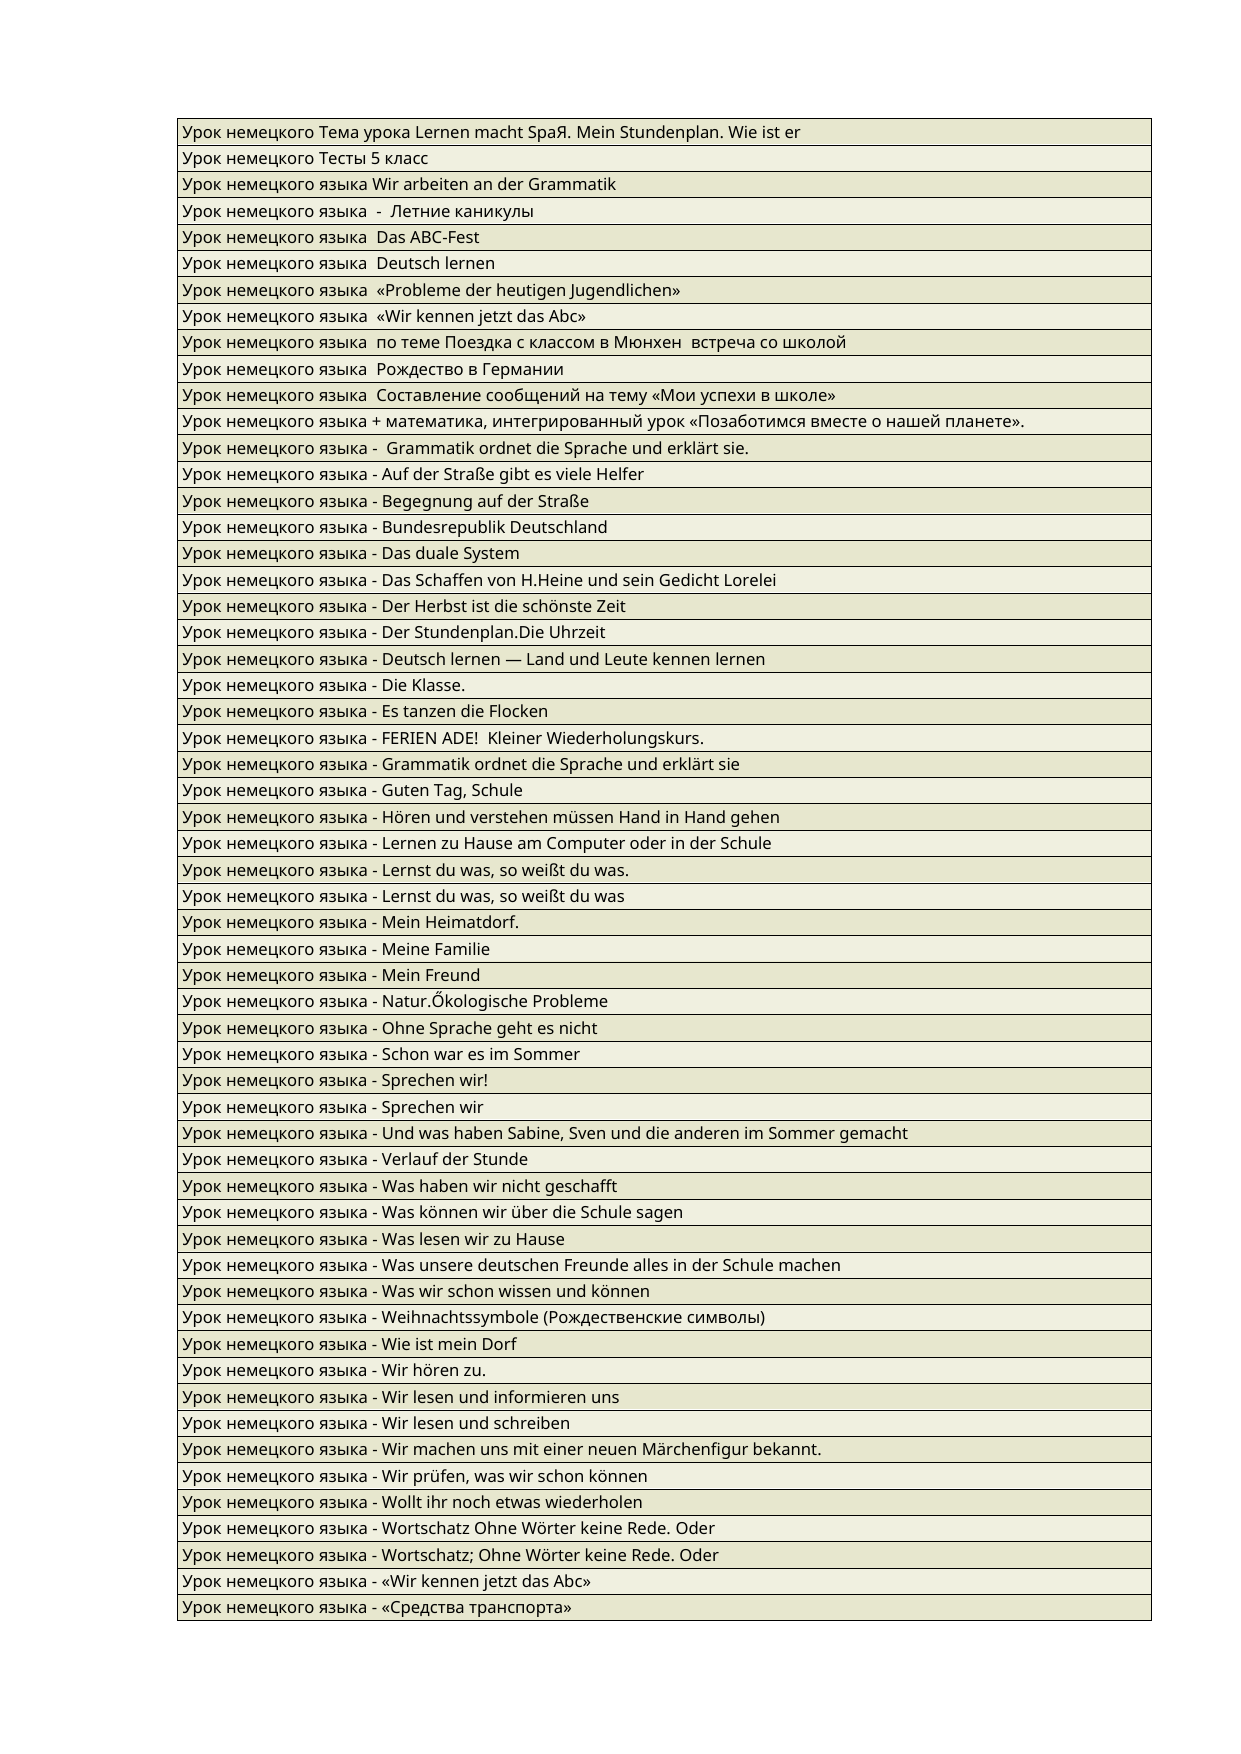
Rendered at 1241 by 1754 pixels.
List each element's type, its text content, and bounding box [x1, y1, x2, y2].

table_cell Урок немецкого языка по теме Поездка с классом в Мюнхен встреча со школой [178, 330, 1151, 355]
table_cell Урок немецкого языка Wir arbeiten an der Grammatik [178, 172, 1151, 197]
table_cell Урок немецкого языка - Und was haben Sabine, Sven und die anderen im Sommer gemacht [178, 1121, 1151, 1146]
table_cell Урок немецкого языка - Lernst du was, so weißt du was [178, 884, 1151, 909]
table_cell Урок немецкого языка - Der Herbst ist die schönste Zeit [178, 594, 1151, 619]
table_cell Урок немецкого языка - Sprechen wir [178, 1094, 1151, 1119]
table_cell Урок немецкого языка - Mein Heimatdorf. [178, 910, 1151, 935]
table_cell Урок немецкого языка - Sprechen wir! [178, 1068, 1151, 1093]
table_cell Урок немецкого языка - Was unsere deutschen Freunde alles in der Schule machen [178, 1253, 1151, 1278]
table_cell Урок немецкого языка - Was können wir über die Schule sagen [178, 1200, 1151, 1225]
table_cell Урок немецкого языка - «Средства транспорта» [178, 1595, 1151, 1620]
table_cell Урок немецкого языка - Grammatik ordnet die Sprache und erklärt sie. [178, 435, 1151, 461]
table_cell Урок немецкого языка Deutsch lernen [178, 251, 1151, 276]
table_cell Урок немецкого языка - Wie ist mein Dorf [178, 1331, 1151, 1357]
table_cell Урок немецкого языка - Hören und verstehen müssen Hand in Hand gehen [178, 804, 1151, 830]
table_cell Урок немецкого языка - Ohne Sprache geht es nicht [178, 1015, 1151, 1041]
table_cell Урок немецкого языка - Der Stundenplan.Die Uhrzeit [178, 620, 1151, 645]
table_cell Урок немецкого языка + математика, интегрированный урок «Позаботимся вместе о нашей планете». [178, 409, 1151, 434]
table_cell Урок немецкого языка - Die Klasse. [178, 673, 1151, 698]
table_cell Урок немецкого Тема урока Lernen macht SpaЯ. Mein Stundenplan. Wie ist er [178, 119, 1151, 144]
table_cell Урок немецкого языка - Weihnachtssymbole (Рождественские символы) [178, 1305, 1151, 1330]
table_cell Урок немецкого языка - Was haben wir nicht geschafft [178, 1173, 1151, 1199]
table_cell Урок немецкого языка - Das Schaffen von H.Heine und sein Gedicht Lorelei [178, 567, 1151, 592]
table_cell Урок немецкого языка - Wir hören zu. [178, 1358, 1151, 1383]
table_cell Урок немецкого языка - Wir prüfen, was wir schon können [178, 1463, 1151, 1488]
table_cell Урок немецкого языка - Wollt ihr noch etwas wiederholen [178, 1490, 1151, 1515]
table_cell Урок немецкого языка «Wir kennen jetzt das Abc» [178, 304, 1151, 329]
table_cell Урок немецкого языка - «Wir kennen jetzt das Abc» [178, 1569, 1151, 1594]
table_cell Урок немецкого языка - Begegnung auf der Straße [178, 488, 1151, 513]
table_cell Урок немецкого языка - Lernen zu Hause am Computer oder in der Schule [178, 831, 1151, 856]
table_cell Урок немецкого языка - Meine Familie [178, 936, 1151, 961]
table_cell Урок немецкого языка Составление сообщений на тему «Мои успехи в школе» [178, 383, 1151, 408]
table_cell Урок немецкого языка - Deutsch lernen — Land und Leute kennen lernen [178, 646, 1151, 672]
table_cell Урок немецкого языка - Das duale System [178, 541, 1151, 566]
table_cell Урок немецкого языка - Verlauf der Stunde [178, 1147, 1151, 1172]
table_cell Урок немецкого языка - Lernst du was, so weißt du was. [178, 857, 1151, 882]
table_cell Урок немецкого языка - Wir lesen und informieren uns [178, 1384, 1151, 1409]
table_cell Урок немецкого языка - Was lesen wir zu Hause [178, 1226, 1151, 1251]
table_cell Урок немецкого языка - Grammatik ordnet die Sprache und erklärt sie [178, 752, 1151, 777]
table_cell Урок немецкого языка - Auf der Straße gibt es viele Helfer [178, 462, 1151, 487]
table_cell Урок немецкого языка - Es tanzen die Flocken [178, 699, 1151, 724]
table_cell Урок немецкого Тесты 5 класс [178, 146, 1151, 171]
table_cell Урок немецкого языка - Natur.Őkologische Probleme [178, 989, 1151, 1014]
table_cell Урок немецкого языка - Guten Tag, Schule [178, 778, 1151, 803]
table_cell Урок немецкого языка - Wortschatz; Ohne Wörter keine Rede. Oder [178, 1542, 1151, 1568]
table_cell Урок немецкого языка «Probleme der heutigen Jugendlichen» [178, 277, 1151, 303]
table_cell Урок немецкого языка - Schon war es im Sommer [178, 1042, 1151, 1067]
table_cell Урок немецкого языка - Wir lesen und schreiben [178, 1411, 1151, 1436]
table_cell Урок немецкого языка - Wortschatz Ohne Wörter keine Rede. Oder [178, 1516, 1151, 1541]
table_cell Урок немецкого языка - Летние каникулы [178, 198, 1151, 223]
table_cell Урок немецкого языка Рождество в Германии [178, 356, 1151, 382]
table_cell Урок немецкого языка - Was wir schon wissen und können [178, 1279, 1151, 1304]
table_cell Урок немецкого языка - Bundesrepublik Deutschland [178, 515, 1151, 540]
table_cell Урок немецкого языка - Mеin Freund [178, 963, 1151, 988]
table_cell Урок немецкого языка - Wir machen uns mit einer neuen Märchenfigur bekannt. [178, 1437, 1151, 1462]
table_cell Урок немецкого языка Das ABC-Fest [178, 225, 1151, 250]
table_cell Урок немецкого языка - FERIEN ADE! Kleiner Wiederholungskurs. [178, 725, 1151, 751]
